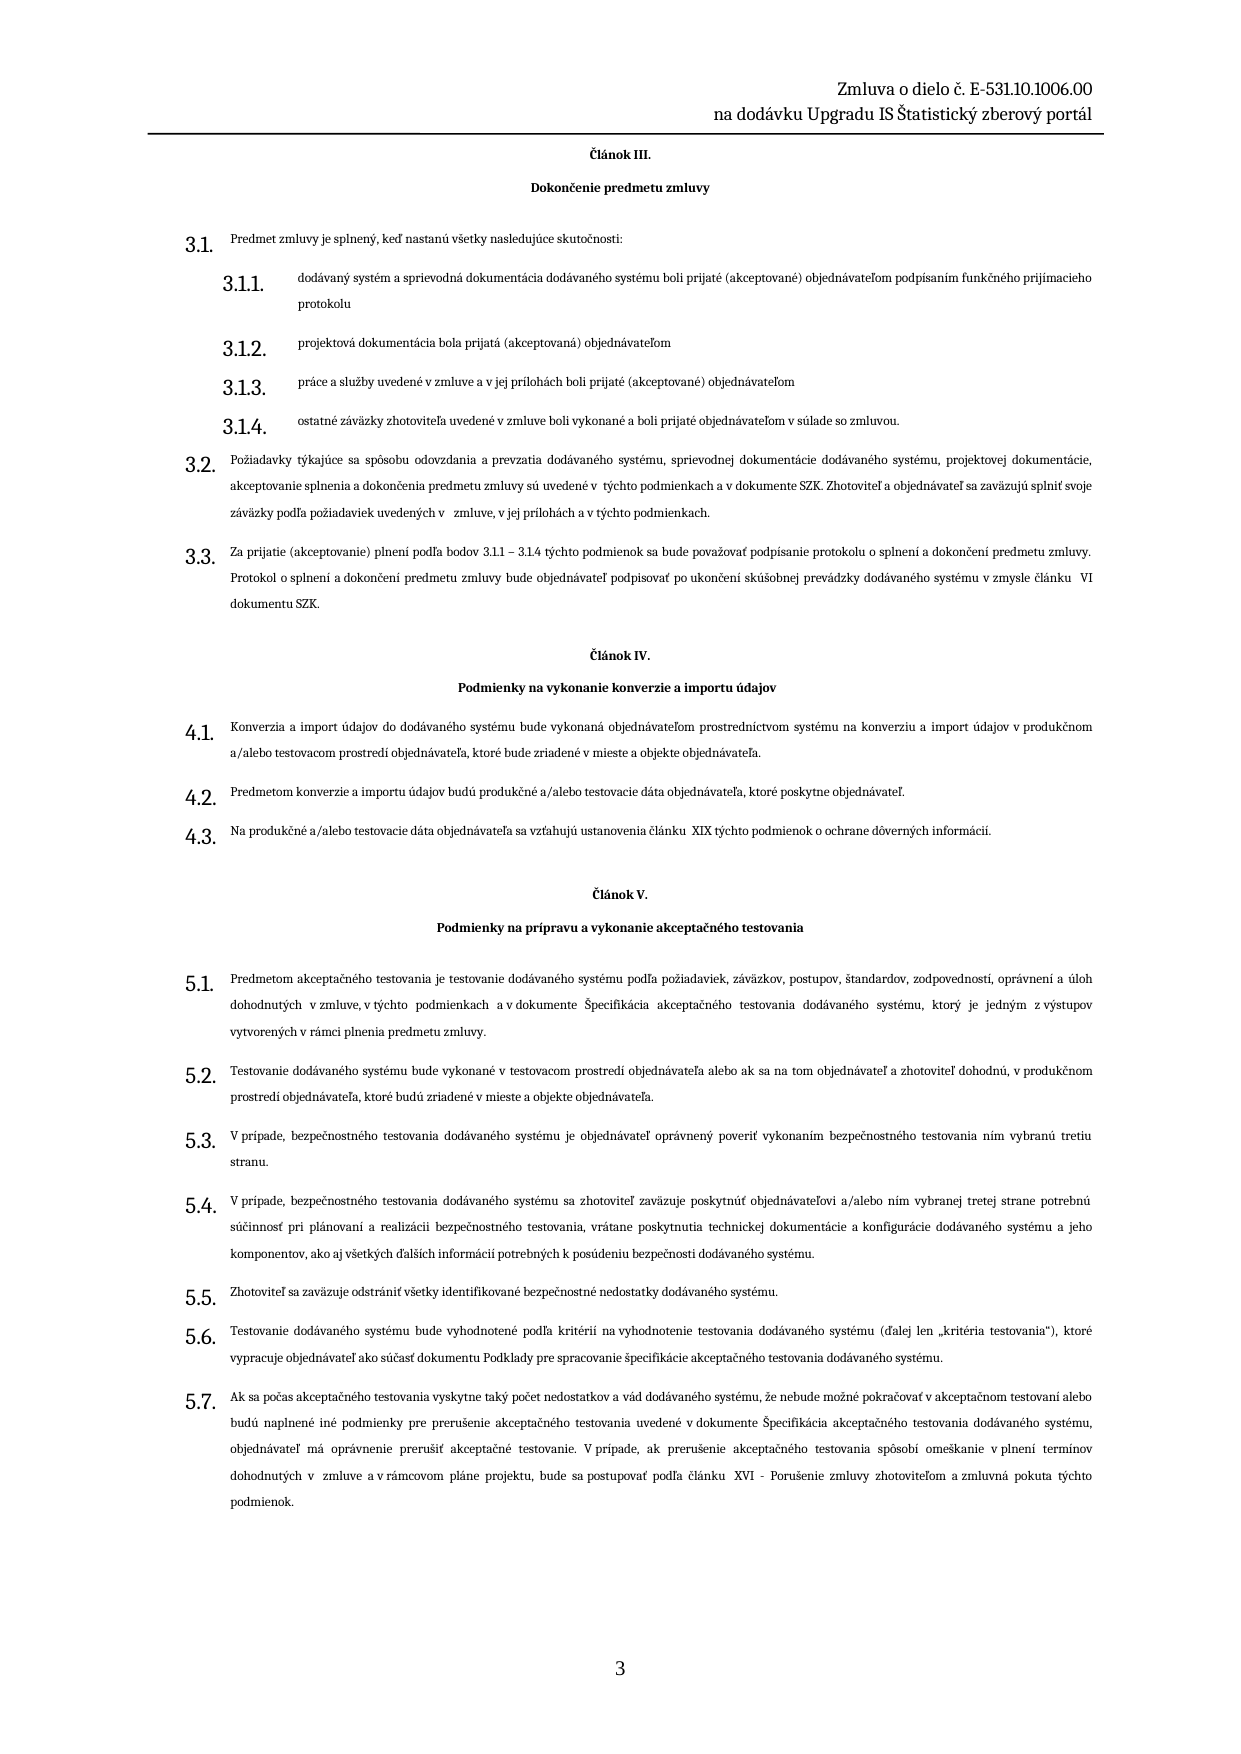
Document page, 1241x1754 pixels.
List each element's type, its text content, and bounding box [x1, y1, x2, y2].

subtitle Podmienky na prípravu a vykonanie akceptačného testovania [148, 920, 1092, 946]
subtitle ostatné záväzky zhotoviteľa uvedené v zmluve boli vykonané a boli prijaté objednávateľom v súlade so zmluvou. [223, 413, 1092, 440]
subtitle Podmienky na vykonanie konverzie a importu údajov [148, 681, 1092, 707]
subtitle Predmet zmluvy je splnený, keď nastanú všetky nasledujúce skutočnosti: [185, 232, 1092, 258]
subtitle dodávaný systém a sprievodná dokumentácia dodávaného systému boli prijaté (akceptované) objednávateľom podpísaním funkčného prijímacieho protokolu [223, 271, 1092, 323]
subtitle V prípade, bezpečnostného testovania dodávaného systému sa zhotoviteľ zaväzuje poskytnúť objednávateľovi a/alebo ním vybranej tretej strane potrebnú súčinnosť pri plánovaní a realizácii bezpečnostného testovania, vrátane poskytnutia technickej dokumentácie a konfigurácie dodávaného systému a jeho komponentov, ako aj všetkých ďalších informácií potrebných k posúdeniu bezpečnosti dodávaného systému. [185, 1193, 1092, 1272]
subtitle projektová dokumentácia bola prijatá (akceptovaná) objednávateľom [223, 336, 1092, 362]
subtitle Článok V. [148, 887, 1092, 914]
subtitle V prípade, bezpečnostného testovania dodávaného systému je objednávateľ oprávnený poveriť vykonaním bezpečnostného testovania ním vybranú tretiu stranu. [185, 1128, 1092, 1181]
subtitle Konverzia a import údajov do dodávaného systému bude vykonaná objednávateľom prostredníctvom systému na konverziu a import údajov v produkčnom a/alebo testovacom prostredí objednávateľa, ktoré bude zriadené v mieste a objekte objednávateľa. [185, 719, 1092, 772]
subtitle práce a služby uvedené v zmluve a v jej prílohách boli prijaté (akceptované) objednávateľom [223, 374, 1092, 401]
subtitle Predmetom akceptačného testovania je testovanie dodávaného systému podľa požiadaviek, záväzkov, postupov, štandardov, zodpovedností, oprávnení a úloh dohodnutých v zmluve, v týchto podmienkach a v dokumente Špecifikácia akceptačného testovania dodávaného systému, ktorý je jedným z výstupov vytvorených v rámci plnenia predmetu zmluvy. [185, 971, 1092, 1050]
subtitle Dokončenie predmetu zmluvy [148, 180, 1092, 207]
subtitle Na produkčné a/alebo testovacie dáta objednávateľa sa vzťahujú ustanovenia článku XIX týchto podmienok o ochrane dôverných informácií. [185, 823, 1092, 850]
subtitle Článok III. [148, 148, 1092, 174]
subtitle Zhotoviteľ sa zaväzuje odstrániť všetky identifikované bezpečnostné nedostatky dodávaného systému. [185, 1285, 1092, 1311]
subtitle Požiadavky týkajúce sa spôsobu odovzdania a prevzatia dodávaného systému, sprievodnej dokumentácie dodávaného systému, projektovej dokumentácie, akceptovanie splnenia a dokončenia predmetu zmluvy sú uvedené v týchto podmienkach a v dokumente SZK. Zhotoviteľ a objednávateľ sa zaväzujú splniť svoje záväzky podľa požiadaviek uvedených v zmluve, v jej prílohách a v týchto podmienkach. [185, 452, 1092, 531]
subtitle Za prijatie (akceptovanie) plnení podľa bodov 3.1.1 – 3.1.4 týchto podmienok sa bude považovať podpísanie protokolu o splnení a dokončení predmetu zmluvy. Protokol o splnení a dokončení predmetu zmluvy bude objednávateľ podpisovať po ukončení skúšobnej prevádzky dodávaného systému v zmysle článku VI dokumentu SZK. [185, 544, 1092, 623]
subtitle Predmetom konverzie a importu údajov budú produkčné a/alebo testovacie dáta objednávateľa, ktoré poskytne objednávateľ. [185, 784, 1092, 811]
subtitle Testovanie dodávaného systému bude vyhodnotené podľa kritérií na vyhodnotenie testovania dodávaného systému (ďalej len „kritéria testovania“), ktoré vypracuje objednávateľ ako súčasť dokumentu Podklady pre spracovanie špecifikácie akceptačného testovania dodávaného systému. [185, 1324, 1092, 1376]
subtitle Ak sa počas akceptačného testovania vyskytne taký počet nedostatkov a vád dodávaného systému, že nebude možné pokračovať v akceptačnom testovaní alebo budú naplnené iné podmienky pre prerušenie akceptačného testovania uvedené v dokumente Špecifikácia akceptačného testovania dodávaného systému, objednávateľ má oprávnenie prerušiť akceptačné testovanie. V prípade, ak prerušenie akceptačného testovania spôsobí omeškanie v plnení termínov dohodnutých v zmluve a v rámcovom pláne projektu, bude sa postupovať podľa článku XVI - Porušenie zmluvy zhotoviteľom a zmluvná pokuta týchto podmienok. [185, 1389, 1092, 1521]
subtitle Článok IV. [148, 648, 1092, 674]
subtitle Testovanie dodávaného systému bude vykonané v testovacom prostredí objednávateľa alebo ak sa na tom objednávateľ a zhotoviteľ dohodnú, v produkčnom prostredí objednávateľa, ktoré budú zriadené v mieste a objekte objednávateľa. [185, 1063, 1092, 1116]
